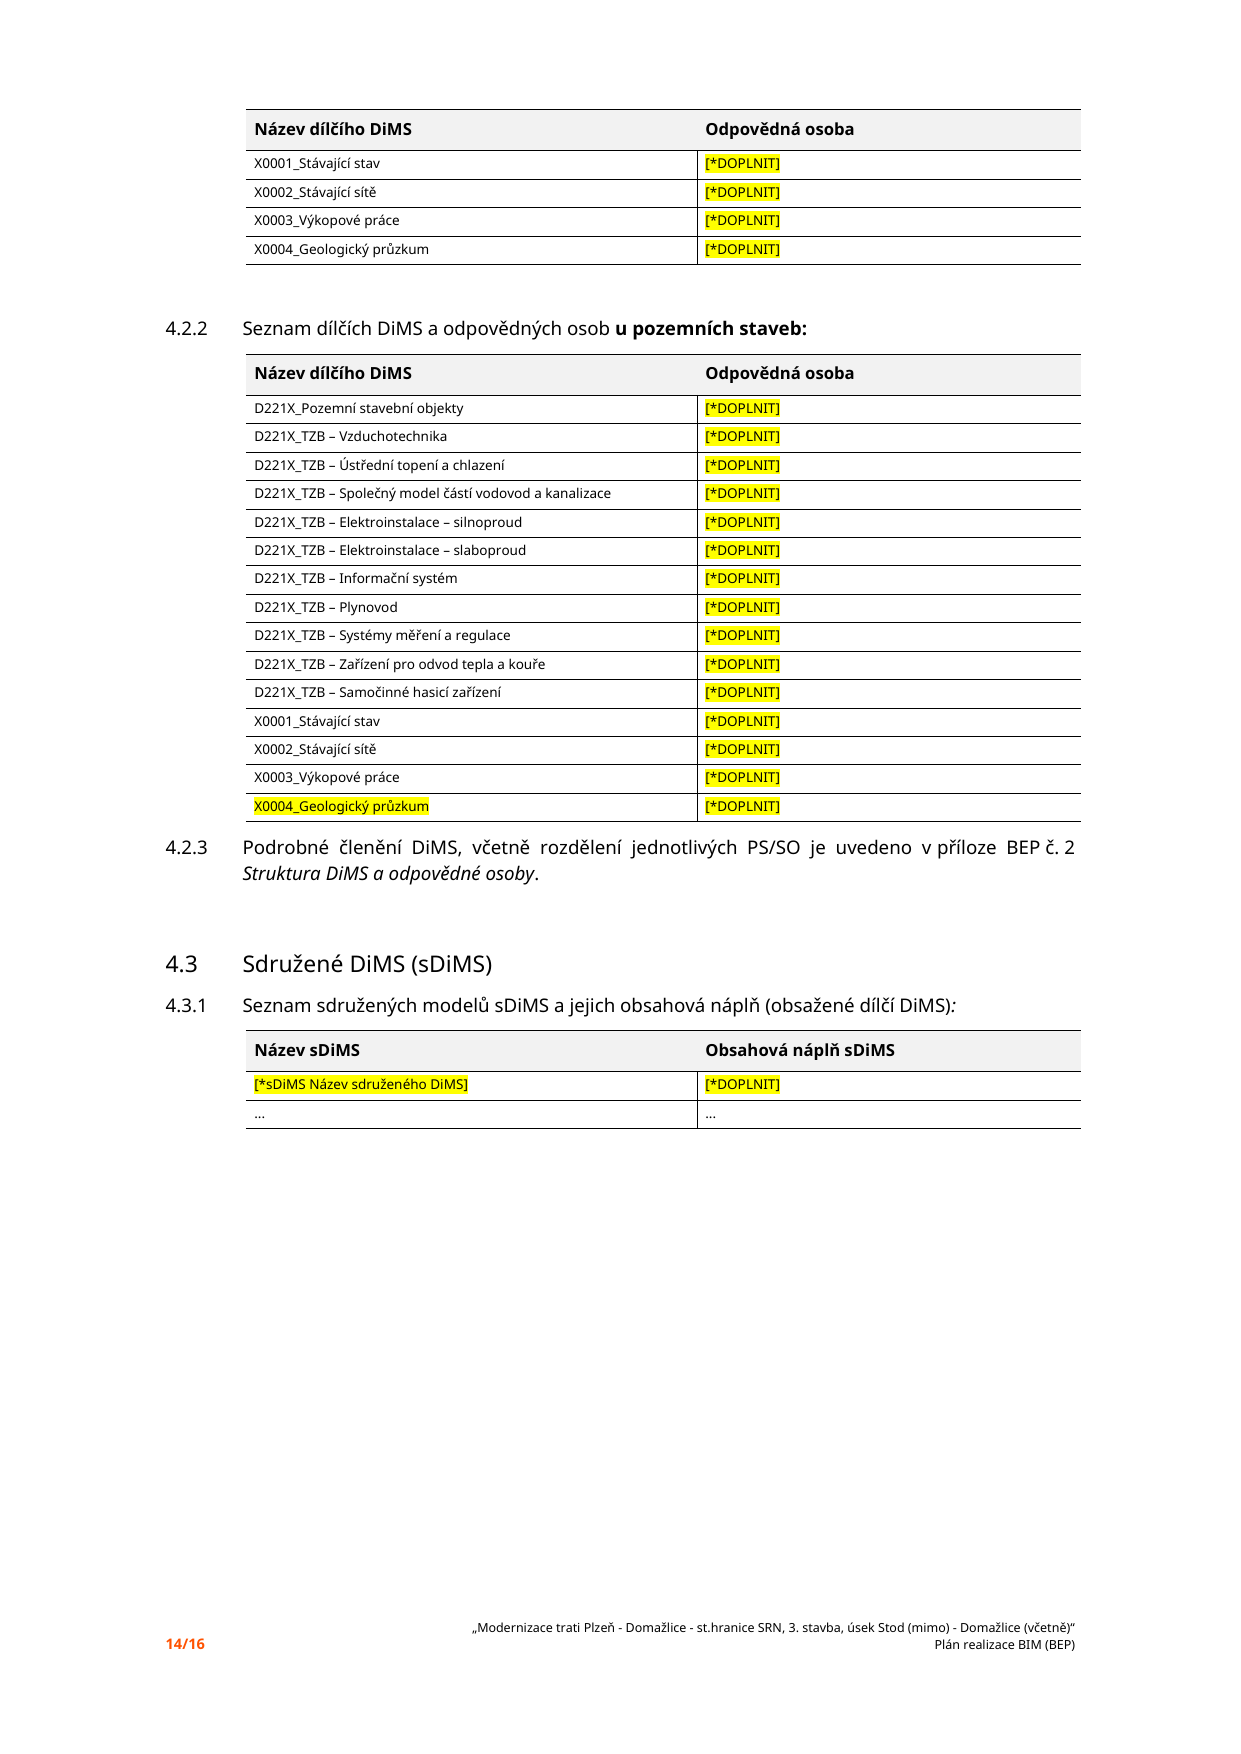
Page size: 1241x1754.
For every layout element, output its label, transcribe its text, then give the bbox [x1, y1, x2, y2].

table_cell [*DOPLNIT] [698, 595, 1081, 622]
table_cell ... [246, 1101, 697, 1128]
table_header Název sDiMS [246, 1031, 697, 1071]
table_cell [*DOPLNIT] [698, 180, 1081, 207]
text Sdružené DiMS (sDiMS) [165, 948, 1075, 979]
table_cell D221X_TZB – Samočinné hasicí zařízení [246, 680, 697, 707]
table_cell D221X_TZB – Elektroinstalace – slaboproud [246, 538, 697, 565]
table_cell X0002_Stávající sítě [246, 737, 697, 764]
text Seznam sdružených modelů sDiMS a jejich obsahová náplň (obsažené dílčí DiMS): [165, 992, 1075, 1018]
table_cell [*DOPLNIT] [698, 510, 1081, 537]
table_cell X0003_Výkopové práce [246, 765, 697, 793]
table_cell [*DOPLNIT] [698, 237, 1081, 264]
table_cell [*DOPLNIT] [698, 151, 1081, 179]
table_cell [*DOPLNIT] [698, 623, 1081, 651]
table_cell X0004_Geologický průzkum [246, 794, 697, 821]
table_header Název dílčího DiMS [246, 355, 697, 395]
table_cell [*DOPLNIT] [698, 453, 1081, 480]
table_cell X0004_Geologický průzkum [246, 237, 697, 264]
table_cell [*DOPLNIT] [698, 424, 1081, 452]
table_cell D221X_TZB – Plynovod [246, 595, 697, 622]
table_cell X0002_Stávající sítě [246, 180, 697, 207]
table_cell [*DOPLNIT] [698, 652, 1081, 679]
table_header Odpovědná osoba [697, 110, 1081, 150]
table_header Název dílčího DiMS [246, 110, 697, 150]
text Podrobné členění DiMS, včetně rozdělení jednotlivých PS/SO je uvedeno v příloze BEP č. 2 Struktura DiMS a odpovědné osoby. [165, 834, 1075, 885]
table_cell [*DOPLNIT] [698, 208, 1081, 236]
table_cell [*DOPLNIT] [698, 709, 1081, 736]
table_header Obsahová náplň sDiMS [697, 1031, 1081, 1071]
table_cell X0001_Stávající stav [246, 709, 697, 736]
table_cell X0003_Výkopové práce [246, 208, 697, 236]
table_header Odpovědná osoba [697, 355, 1081, 395]
table_cell [*DOPLNIT] [698, 765, 1081, 793]
table_cell D221X_TZB – Elektroinstalace – silnoproud [246, 510, 697, 537]
table_cell [*DOPLNIT] [698, 538, 1081, 565]
table_cell [*DOPLNIT] [698, 737, 1081, 764]
table_cell [*DOPLNIT] [698, 1072, 1081, 1099]
table_cell D221X_TZB – Informační systém [246, 566, 697, 594]
table_cell ... [698, 1101, 1081, 1128]
table_cell [*sDiMS Název sdruženého DiMS] [246, 1072, 697, 1099]
table_cell D221X_TZB – Zařízení pro odvod tepla a kouře [246, 652, 697, 679]
table_cell [*DOPLNIT] [698, 396, 1081, 423]
table_cell D221X_TZB – Vzduchotechnika [246, 424, 697, 452]
table_cell X0001_Stávající stav [246, 151, 697, 179]
text Seznam dílčích DiMS a odpovědných osob u pozemních staveb: [165, 316, 1075, 341]
table_cell [*DOPLNIT] [698, 566, 1081, 594]
table_cell [*DOPLNIT] [698, 794, 1081, 821]
table_cell [*DOPLNIT] [698, 680, 1081, 707]
table_cell D221X_Pozemní stavební objekty [246, 396, 697, 423]
table_cell [*DOPLNIT] [698, 481, 1081, 508]
table_cell D221X_TZB – Společný model částí vodovod a kanalizace [246, 481, 697, 508]
table_cell D221X_TZB – Ústřední topení a chlazení [246, 453, 697, 480]
table_cell D221X_TZB – Systémy měření a regulace [246, 623, 697, 651]
